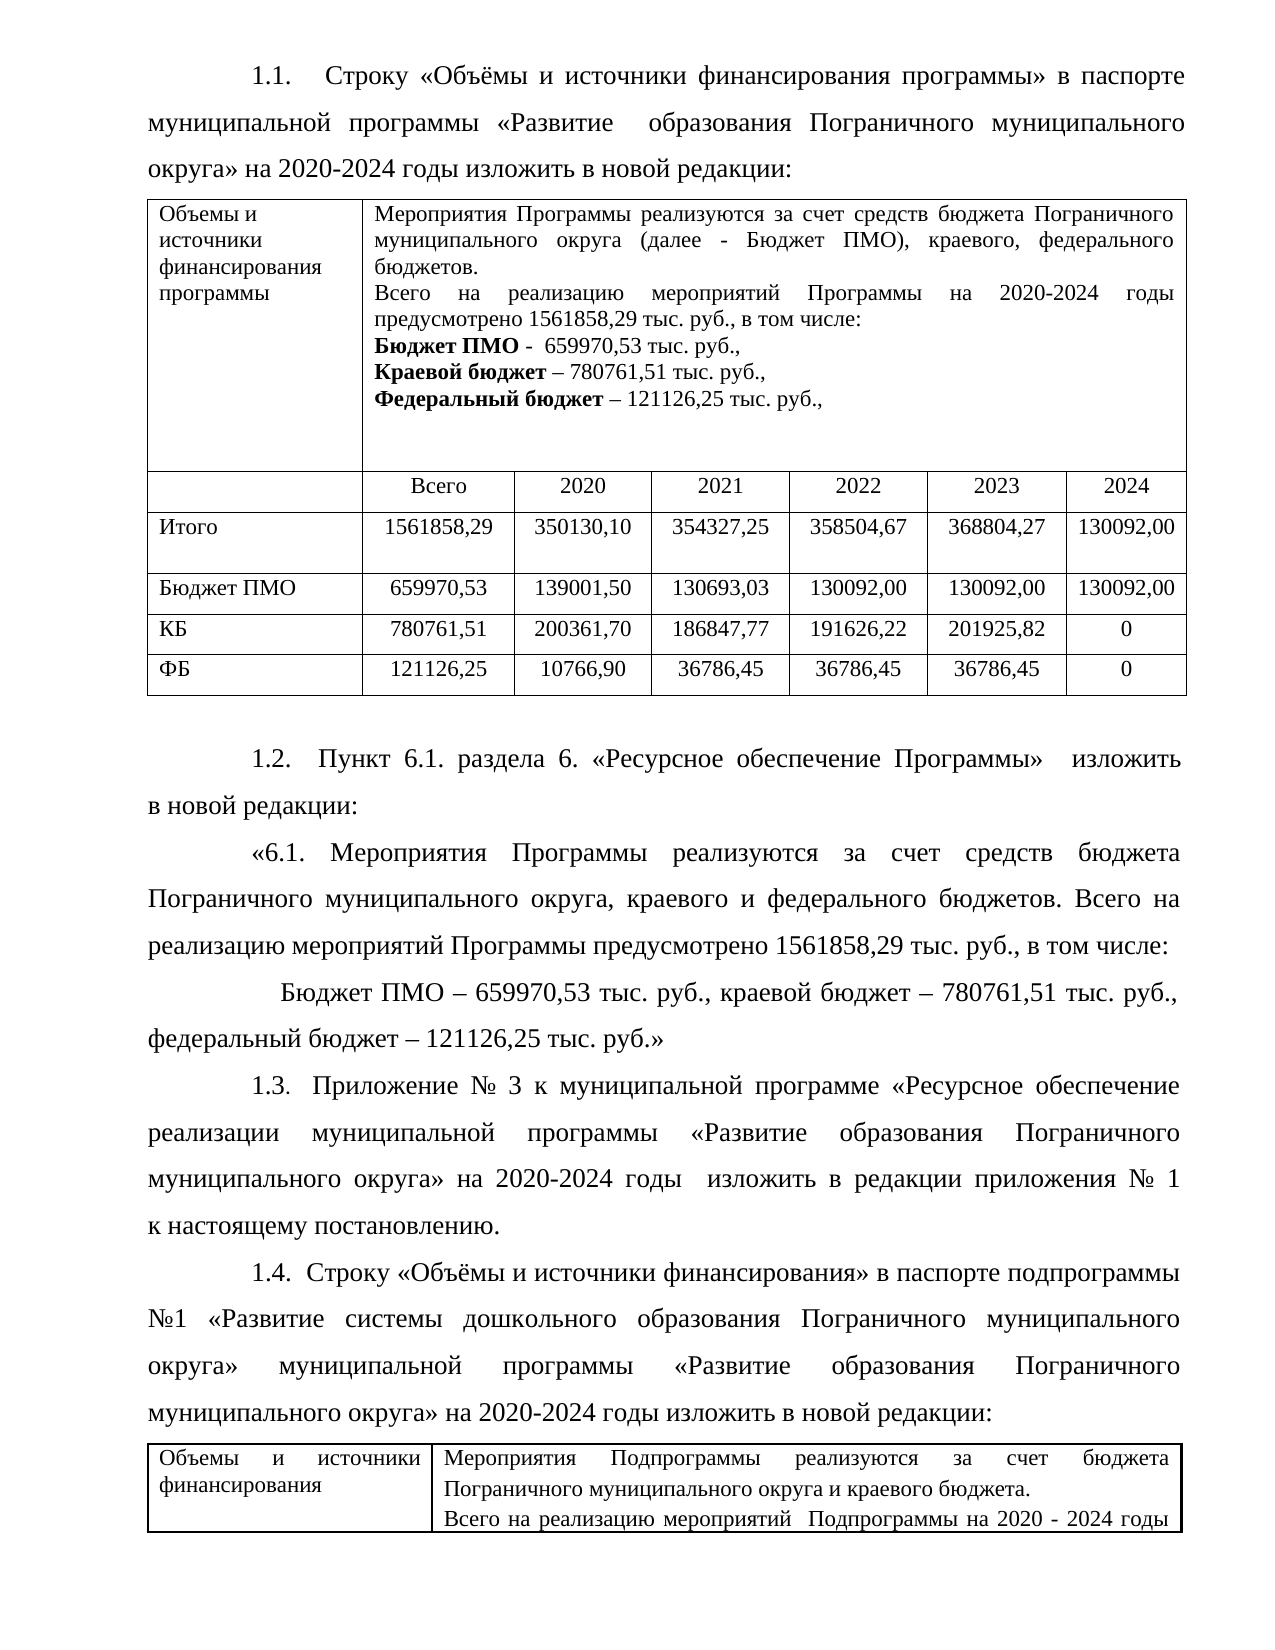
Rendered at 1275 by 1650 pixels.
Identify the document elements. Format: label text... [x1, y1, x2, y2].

table_cell 350130,10 [515, 513, 651, 573]
table_cell 36786,45 [790, 655, 927, 695]
text «6.1. Мероприятия Программы реализуются за счет средств бюджета Пограничного муниципального округа, краевого и федерального бюджетов. Всего на реализацию мероприятий Программы предусмотрено 1561858,29 тыс. руб., в том числе: [148, 836, 1181, 960]
table_cell 130693,03 [652, 574, 789, 614]
table_cell 2022 [790, 472, 927, 512]
table_cell 0 [1067, 615, 1186, 654]
text 1.3. Приложение № 3 к муниципальной программе «Ресурсное обеспечение реализации муниципальной программы «Развитие образования Пограничного муниципального округа» на 2020-2024 годы изложить в редакции приложения № 1 к настоящему постановлению. [148, 1069, 1181, 1240]
table_cell 130092,00 [1067, 513, 1186, 573]
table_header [433, 1445, 1180, 1531]
table_cell Всего [363, 472, 514, 512]
table_cell 1561858,29 [363, 513, 514, 573]
table_header Мероприятия Программы реализуются за счет средств бюджета Пограничного муниципального округа (далее - Бюджет ПМО), краевого, федерального бюджетов. Всего на реализацию мероприятий Программы на 2020-2024 годы предусмотрено 1561858,29 тыс. руб., в том числе: Бюджет ПМО - 659970,53 тыс. руб., Краевой бюджет – 780761,51 тыс. руб., Федеральный бюджет – 121126,25 тыс. руб., [363, 200, 1186, 471]
text 1.2. Пункт 6.1. раздела 6. «Ресурсное обеспечение Программы» изложить в новой редакции: [148, 742, 1181, 820]
table_cell 358504,67 [790, 513, 927, 573]
table_cell 186847,77 [652, 615, 789, 654]
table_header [149, 1445, 431, 1531]
table_cell 10766,90 [515, 655, 651, 695]
table_cell 36786,45 [652, 655, 789, 695]
table_cell 659970,53 [363, 574, 514, 614]
table_cell 0 [1067, 655, 1186, 695]
table_cell Бюджет ПМО [148, 574, 362, 614]
text 1.4. Строку «Объёмы и источники финансирования» в паспорте подпрограммы №1 «Развитие системы дошкольного образования Пограничного муниципального округа» муниципальной программы «Развитие образования Пограничного муниципального округа» на 2020-2024 годы изложить в новой редакции: [148, 1256, 1181, 1427]
table_cell 200361,70 [515, 615, 651, 654]
table_cell [148, 472, 362, 512]
table_cell 36786,45 [928, 655, 1066, 695]
text Бюджет ПМО – 659970,53 тыс. руб., краевой бюджет – 780761,51 тыс. руб., федеральный бюджет – 121126,25 тыс. руб.» [148, 976, 1181, 1053]
table_cell 2021 [652, 472, 789, 512]
table_cell КБ [148, 615, 362, 654]
table_cell 2020 [515, 472, 651, 512]
table_cell Итого [148, 513, 362, 573]
table_cell 368804,27 [928, 513, 1066, 573]
table_cell ФБ [148, 655, 362, 695]
table_cell 780761,51 [363, 615, 514, 654]
table_cell 139001,50 [515, 574, 651, 614]
table_cell 130092,00 [1067, 574, 1186, 614]
table_cell 201925,82 [928, 615, 1066, 654]
table_cell 130092,00 [790, 574, 927, 614]
list Строку «Объёмы и источники финансирования программы» в паспорте муниципальной программы «Развитие образования Пограничного муниципального округа» на 2020-2024 годы изложить в новой редакции: [148, 59, 1186, 183]
table_cell 2023 [928, 472, 1066, 512]
table_header Объемы и источники финансирования программы [148, 200, 362, 471]
table_cell 2024 [1067, 472, 1186, 512]
table_cell 121126,25 [363, 655, 514, 695]
table_cell 354327,25 [652, 513, 789, 573]
table_cell 130092,00 [928, 574, 1066, 614]
table_cell 191626,22 [790, 615, 927, 654]
